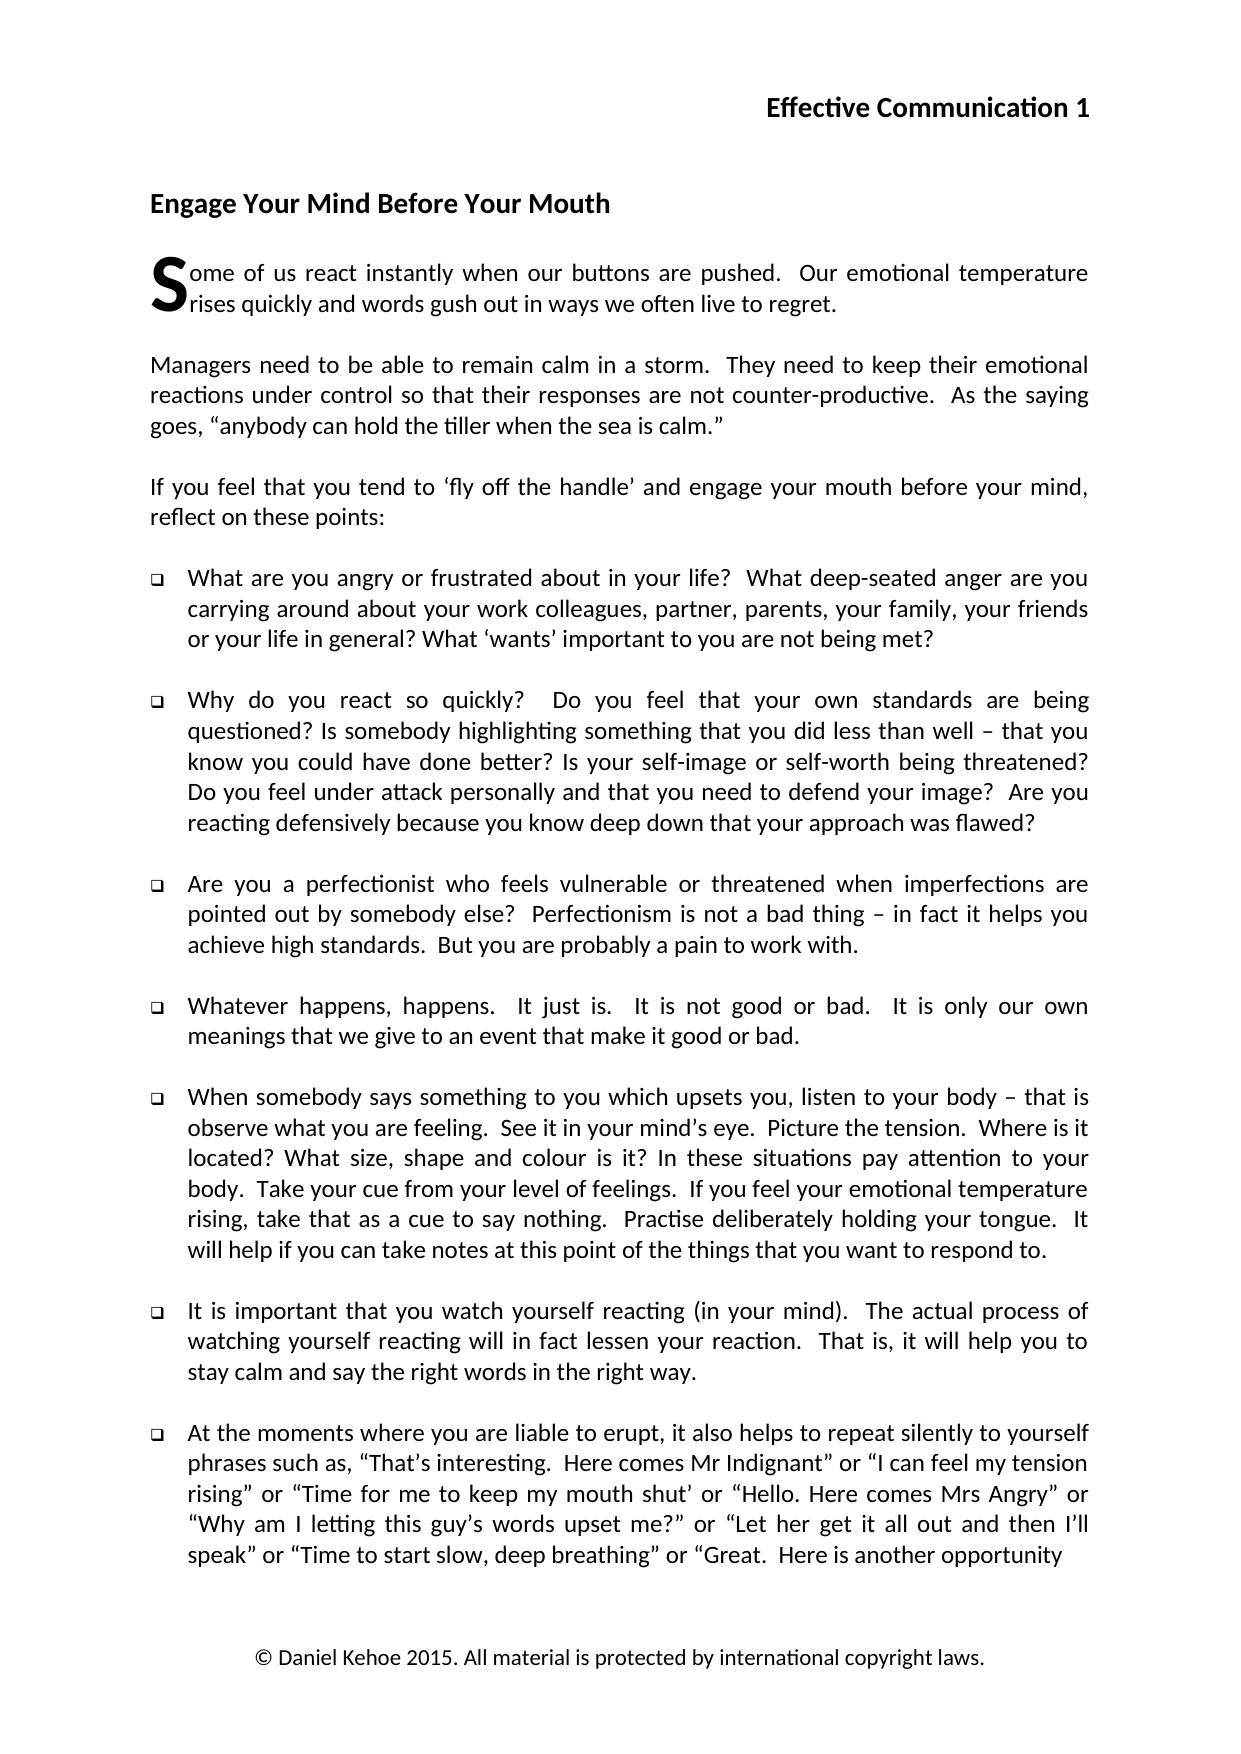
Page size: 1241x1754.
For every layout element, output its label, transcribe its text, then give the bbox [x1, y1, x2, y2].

text Managers need to be able to remain calm in a storm. They need to keep their emotional reactions under control so that their responses are not counter-productive. As the saying goes, “anybody can hold the tiller when the sea is calm.” [150, 349, 1090, 440]
list Are you a perfectionist who feels vulnerable or threatened when imperfections are pointed out by somebody else? Perfectionism is not a bad thing – in fact it helps you achieve high standards. But you are probably a pain to work with. [150, 868, 1090, 959]
list Whatever happens, happens. It just is. It is not good or bad. It is only our own meanings that we give to an event that make it good or bad. [150, 990, 1090, 1051]
text ome of us react instantly when our buttons are pushed. Our emotional temperature rises quickly and words gush out in ways we often live to regret. [150, 257, 1090, 318]
list When somebody says something to you which upsets you, listen to your body – that is observe what you are feeling. See it in your mind’s eye. Picture the tension. Where is it located? What size, shape and colour is it? In these situations pay attention to your body. Take your cue from your level of feelings. If you feel your emotional temperature rising, take that as a cue to say nothing. Practise deliberately holding your tongue. It will help if you can take notes at this point of the things that you want to respond to. [150, 1081, 1090, 1264]
list Engage Your Mind Before Your Mouth [150, 185, 1087, 221]
list What are you angry or frustrated about in your life? What deep-seated anger are you carrying around about your work colleagues, partner, parents, your family, your friends or your life in general? What ‘wants’ important to you are not being met? [150, 562, 1090, 654]
list Why do you react so quickly? Do you feel that your own standards are being questioned? Is somebody highlighting something that you did less than well – that you know you could have done better? Is your self-image or self-worth being threatened? Do you feel under attack personally and that you need to defend your image? Are you reacting defensively because you know deep down that your approach was flawed? [150, 684, 1090, 837]
list At the moments where you are liable to erupt, it also helps to repeat silently to yourself phrases such as, “That’s interesting. Here comes Mr Indignant” or “I can feel my tension rising” or “Time for me to keep my mouth shut’ or “Hello. Here comes Mrs Angry” or “Why am I letting this guy’s words upset me?” or “Let her get it all out and then I’ll speak” or “Time to start slow, deep breathing” or “Great. Here is another opportunity [150, 1417, 1090, 1570]
text If you feel that you tend to ‘fly off the handle’ and engage your mouth before your mind, reflect on these points: [150, 471, 1090, 532]
list It is important that you watch yourself reacting (in your mind). The actual process of watching yourself reacting will in fact lessen your reaction. That is, it will help you to stay calm and say the right words in the right way. [150, 1295, 1090, 1387]
text Effective Communication 1 [150, 89, 1090, 124]
